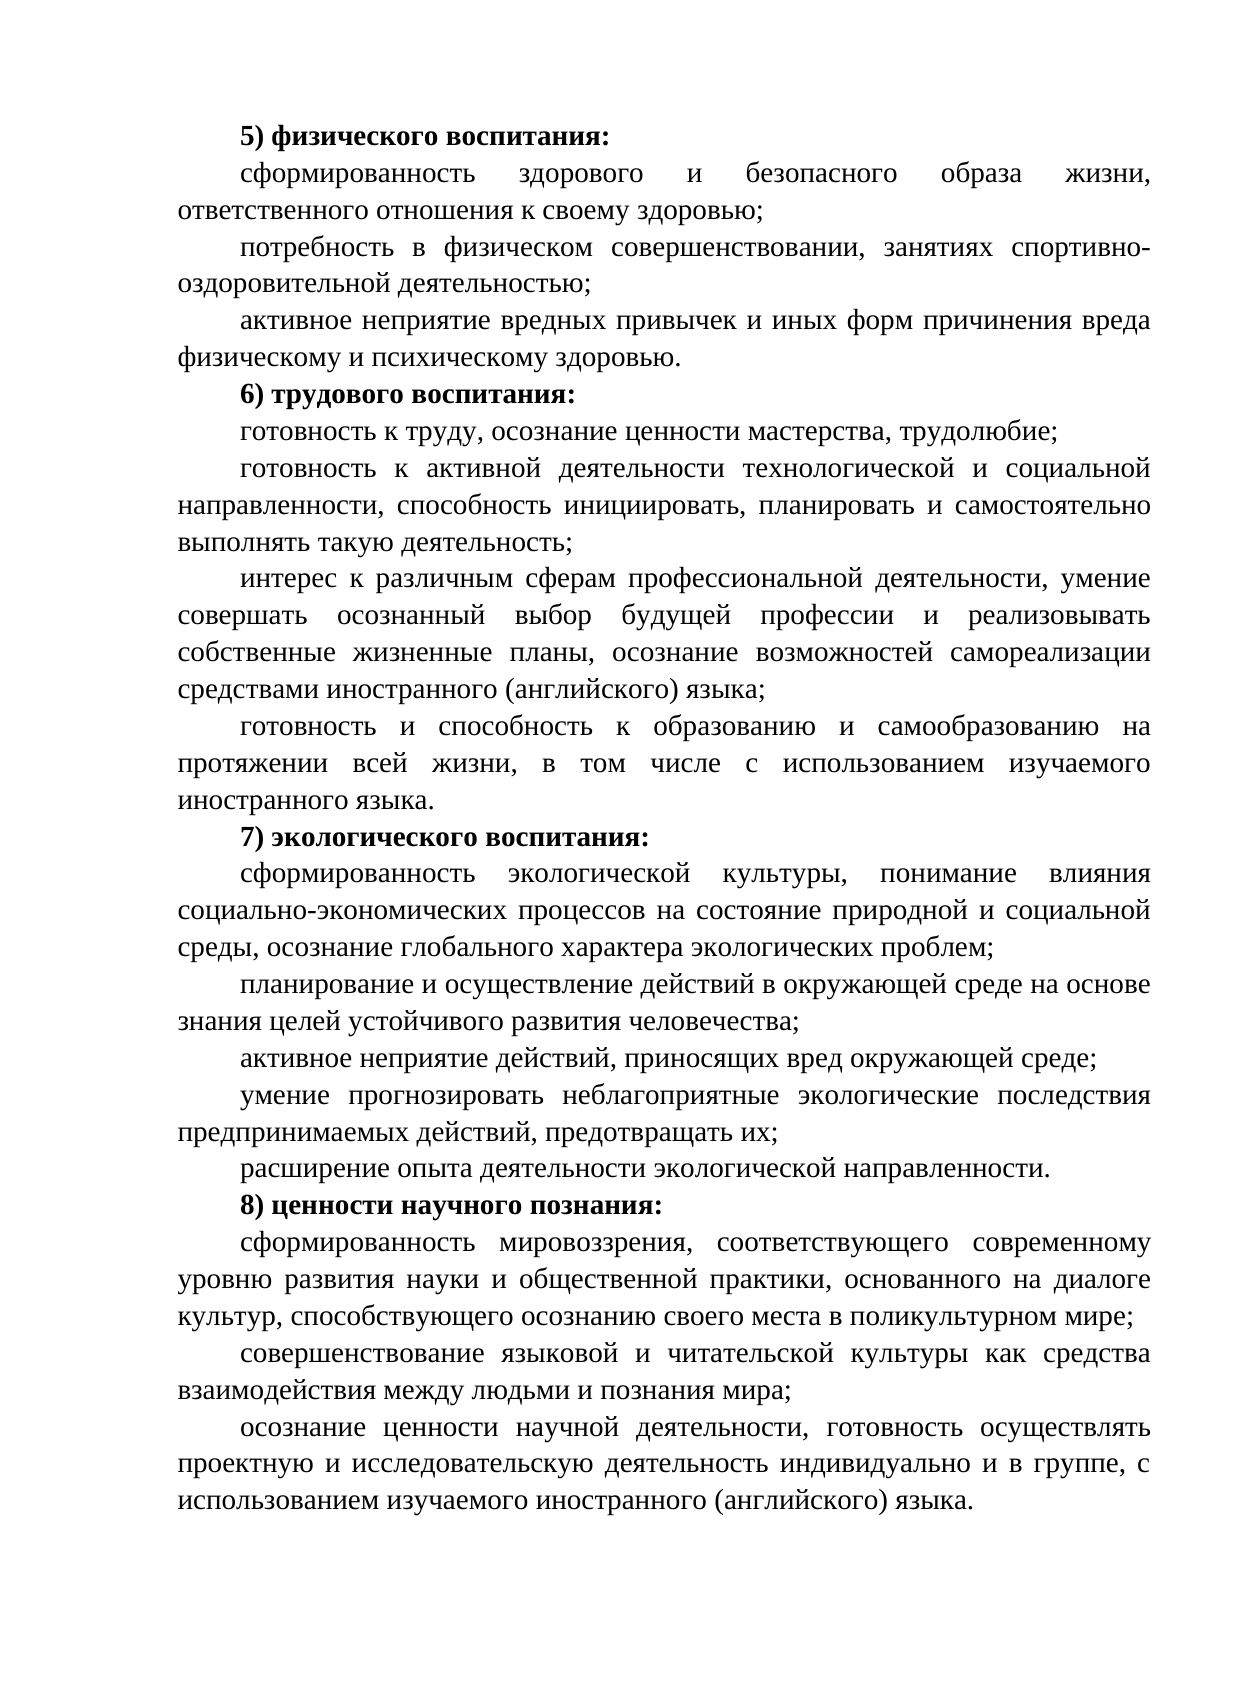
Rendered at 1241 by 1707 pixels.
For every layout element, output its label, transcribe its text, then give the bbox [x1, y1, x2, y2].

text готовность к труду, осознание ценности мастерства, трудолюбие; [177, 413, 1152, 447]
text сформированность здорового и безопасного образа жизни, ответственного отношения к своему здоровью; [177, 155, 1152, 225]
text сформированность мировоззрения, соответствующего современному уровню развития науки и общественной практики, основанного на диалоге культур, способствующего осознанию своего места в поликультурном мире; [177, 1224, 1152, 1332]
text совершенствование языковой и читательской культуры как средства взаимодействия между людьми и познания мира; [177, 1335, 1152, 1405]
text осознание ценности научной деятельности, готовность осуществлять проектную и исследовательскую деятельность индивидуально и в группе, с использованием изучаемого иностранного (английского) языка. [177, 1409, 1152, 1516]
text расширение опыта деятельности экологической направленности. [177, 1151, 1152, 1184]
text активное неприятие вредных привычек и иных форм причинения вреда физическому и психическому здоровью. [177, 302, 1152, 373]
text потребность в физическом совершенствовании, занятиях спортивно-оздоровительной деятельностью; [177, 229, 1152, 299]
text интерес к различным сферам профессиональной деятельности, умение совершать осознанный выбор будущей профессии и реализовывать собственные жизненные планы, осознание возможностей самореализации средствами иностранного (английского) языка; [177, 561, 1152, 705]
text планирование и осуществление действий в окружающей среде на основе знания целей устойчивого развития человечества; [177, 966, 1152, 1037]
text 7) экологического воспитания: [177, 819, 1152, 852]
text умение прогнозировать неблагоприятные экологические последствия предпринимаемых действий, предотвращать их; [177, 1077, 1152, 1147]
text 8) ценности научного познания: [177, 1187, 1152, 1221]
text сформированность экологической культуры, понимание влияния социально-экономических процессов на состояние природной и социальной среды, осознание глобального характера экологических проблем; [177, 856, 1152, 963]
text готовность к активной деятельности технологической и социальной направленности, способность инициировать, планировать и самостоятельно выполнять такую деятельность; [177, 450, 1152, 557]
text 6) трудового воспитания: [177, 376, 1152, 410]
text готовность и способность к образованию и самообразованию на протяжении всей жизни, в том числе с использованием изучаемого иностранного языка. [177, 708, 1152, 815]
text 5) физического воспитания: [177, 118, 1152, 152]
text активное неприятие действий, приносящих вред окружающей среде; [177, 1040, 1152, 1073]
